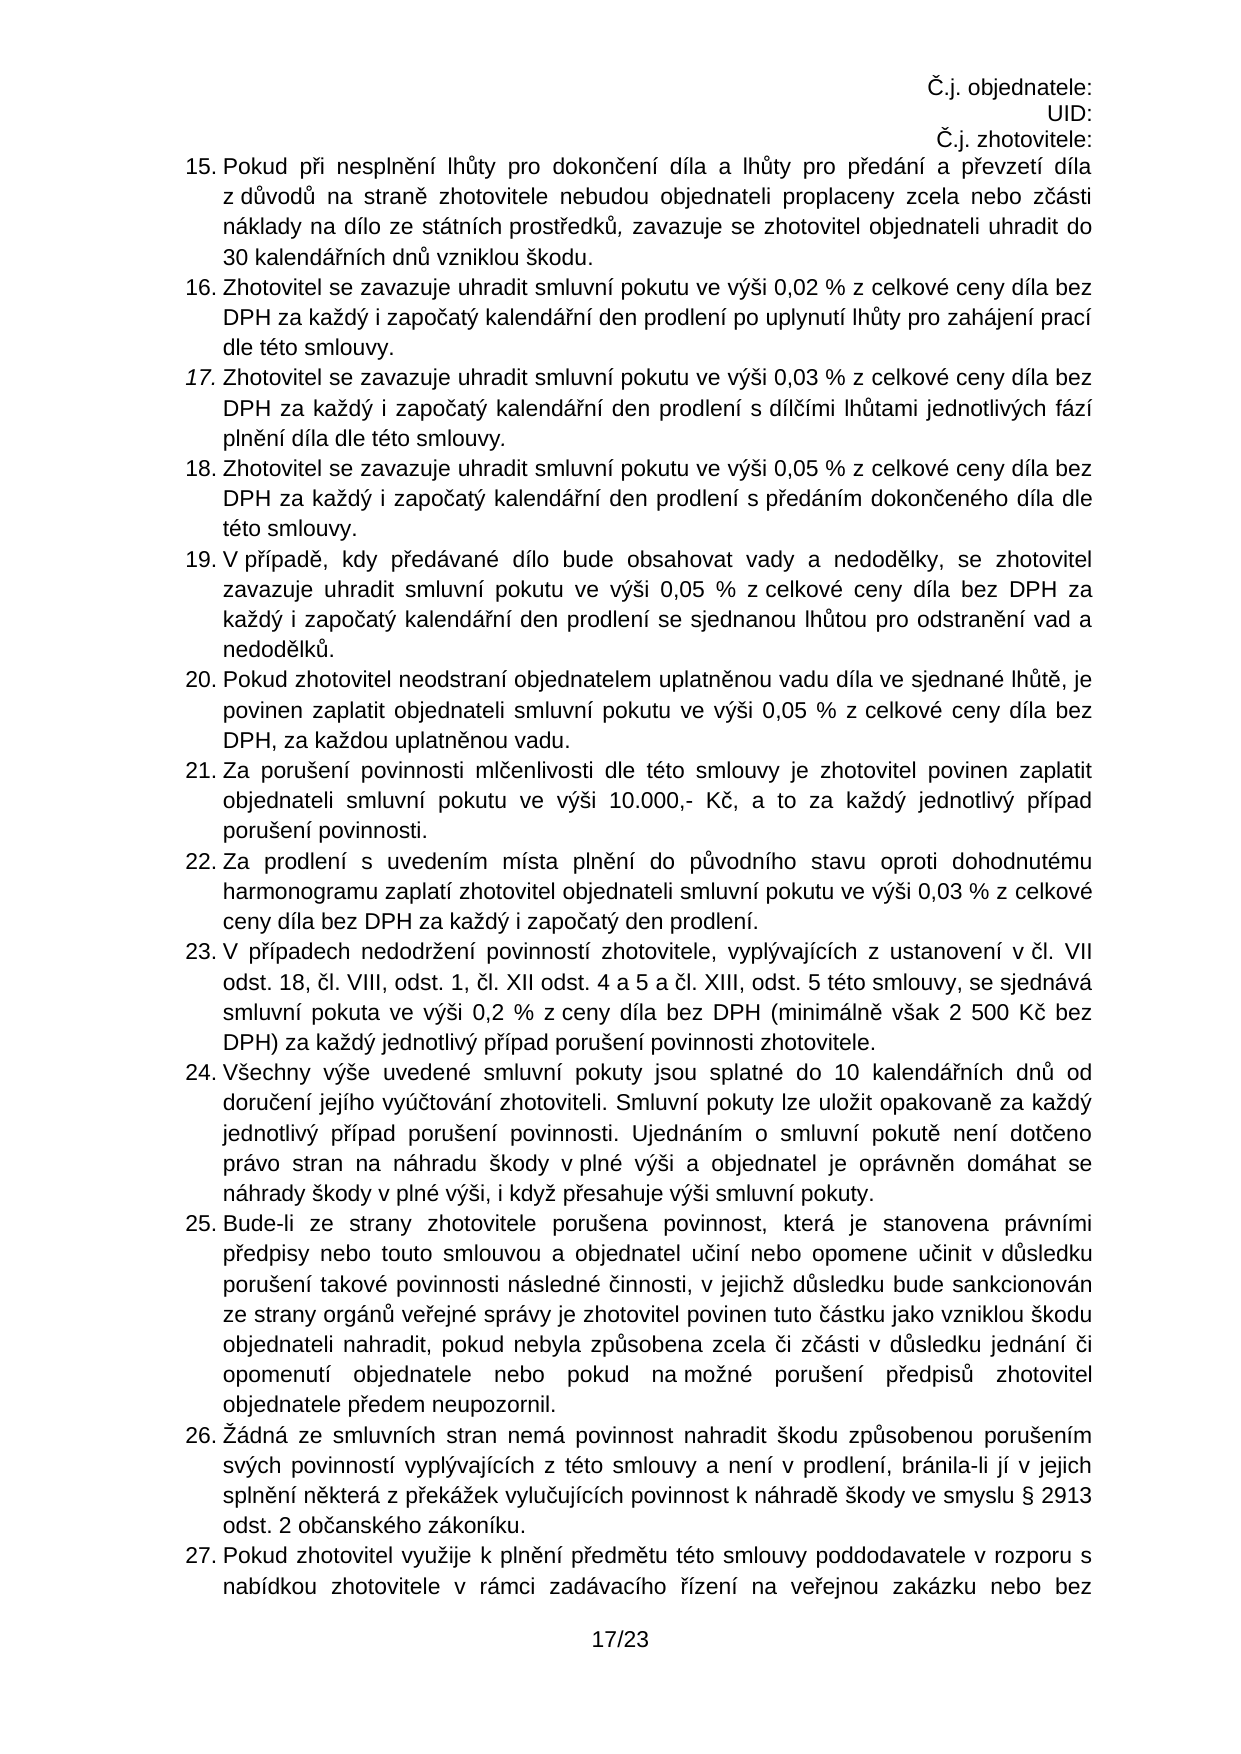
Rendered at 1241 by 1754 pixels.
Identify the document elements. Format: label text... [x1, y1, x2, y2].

list Zhotovitel se zavazuje uhradit smluvní pokutu ve výši 0,02 % z celkové ceny díla bez DPH za každý i započatý kalendářní den prodlení po uplynutí lhůty pro zahájení prací dle této smlouvy. [185, 274, 1093, 360]
list V případě, kdy předávané dílo bude obsahovat vady a nedodělky, se zhotovitel zavazuje uhradit smluvní pokutu ve výši 0,05 % z celkové ceny díla bez DPH za každý i započatý kalendářní den prodlení se sjednanou lhůtou pro odstranění vad a nedodělků. [185, 546, 1093, 662]
list V případech nedodržení povinností zhotovitele, vyplývajících z ustanovení v čl. VII odst. 18, čl. VIII, odst. 1, čl. XII odst. 4 a 5 a čl. XIII, odst. 5 této smlouvy, se sjednává smluvní pokuta ve výši 0,2 % z ceny díla bez DPH (minimálně však 2 500 Kč bez DPH) za každý jednotlivý případ porušení povinnosti zhotovitele. [185, 938, 1093, 1055]
list Všechny výše uvedené smluvní pokuty jsou splatné do 10 kalendářních dnů od doručení jejího vyúčtování zhotoviteli. Smluvní pokuty lze uložit opakovaně za každý jednotlivý případ porušení povinnosti. Ujednáním o smluvní pokutě není dotčeno právo stran na náhradu škody v plné výši a objednatel je oprávněn domáhat se náhrady škody v plné výši, i když přesahuje výši smluvní pokuty. [185, 1059, 1093, 1206]
list Za porušení povinnosti mlčenlivosti dle této smlouvy je zhotovitel povinen zaplatit objednateli smluvní pokutu ve výši 10.000,- Kč, a to za každý jednotlivý případ porušení povinnosti. [185, 757, 1093, 844]
list Zhotovitel se zavazuje uhradit smluvní pokutu ve výši 0,03 % z celkové ceny díla bez DPH za každý i započatý kalendářní den prodlení s dílčími lhůtami jednotlivých fází plnění díla dle této smlouvy. [185, 364, 1093, 451]
list Pokud zhotovitel neodstraní objednatelem uplatněnou vadu díla ve sjednané lhůtě, je povinen zaplatit objednateli smluvní pokutu ve výši 0,05 % z celkové ceny díla bez DPH, za každou uplatněnou vadu. [185, 666, 1093, 753]
list Za prodlení s uvedením místa plnění do původního stavu oproti dohodnutému harmonogramu zaplatí zhotovitel objednateli smluvní pokutu ve výši 0,03 % z celkové ceny díla bez DPH za každý i započatý den prodlení. [185, 848, 1093, 934]
list Bude-li ze strany zhotovitele porušena povinnost, která je stanovena právními předpisy nebo touto smlouvou a objednatel učiní nebo opomene učinit v důsledku porušení takové povinnosti následné činnosti, v jejichž důsledku bude sankcionován ze strany orgánů veřejné správy je zhotovitel povinen tuto částku jako vzniklou škodu objednateli nahradit, pokud nebyla způsobena zcela či zčásti v důsledku jednání či opomenutí objednatele nebo pokud na možné porušení předpisů zhotovitel objednatele předem neupozornil. [185, 1210, 1093, 1418]
list Žádná ze smluvních stran nemá povinnost nahradit škodu způsobenou porušením svých povinností vyplývajících z této smlouvy a není v prodlení, bránila-li jí v jejich splnění některá z překážek vylučujících povinnost k náhradě škody ve smyslu § 2913 odst. 2 občanského zákoníku. [185, 1422, 1093, 1538]
list Pokud při nesplnění lhůty pro dokončení díla a lhůty pro předání a převzetí díla z důvodů na straně zhotovitele nebudou objednateli proplaceny zcela nebo zčásti náklady na dílo ze státních prostředků, zavazuje se zhotovitel objednateli uhradit do 30 kalendářních dnů vzniklou škodu. [185, 153, 1093, 270]
list Zhotovitel se zavazuje uhradit smluvní pokutu ve výši 0,05 % z celkové ceny díla bez DPH za každý i započatý kalendářní den prodlení s předáním dokončeného díla dle této smlouvy. [185, 455, 1093, 542]
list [185, 1542, 1093, 1599]
